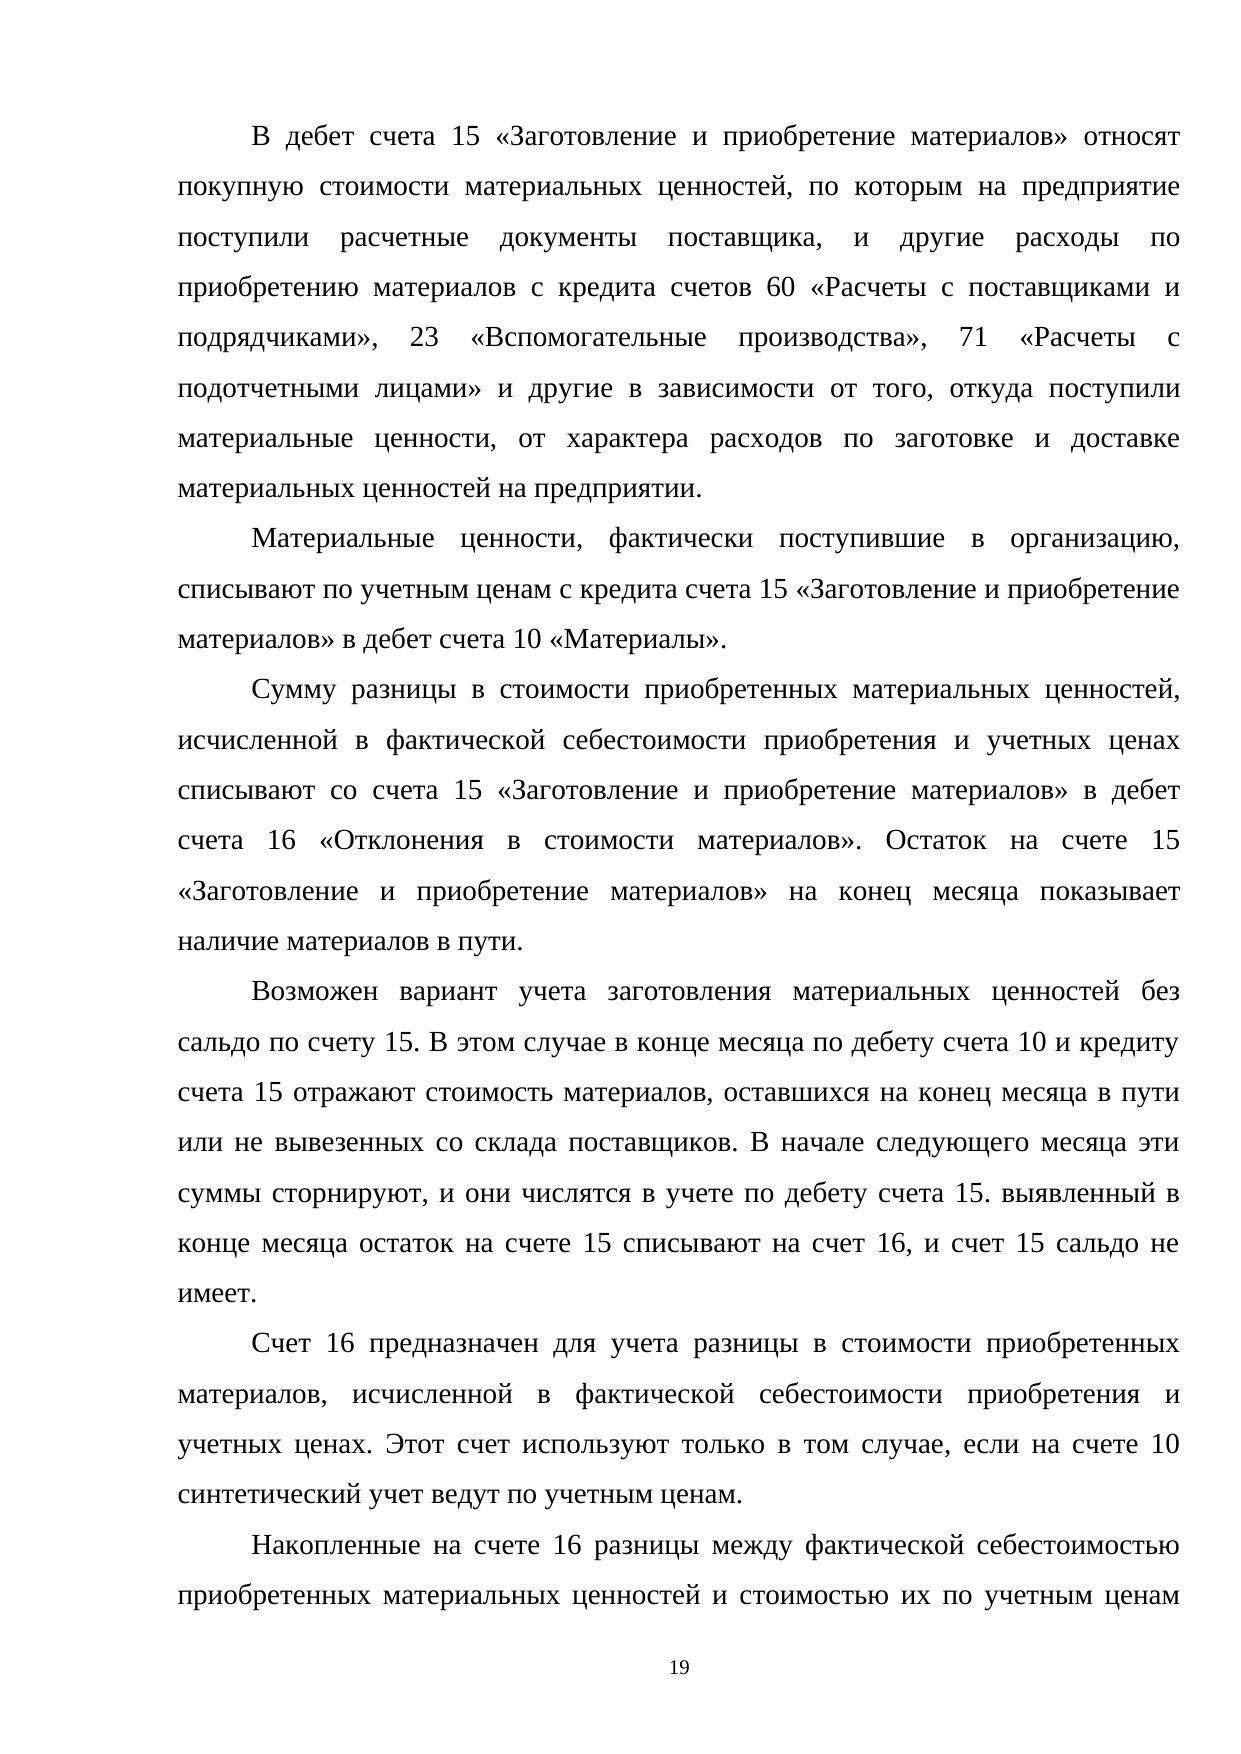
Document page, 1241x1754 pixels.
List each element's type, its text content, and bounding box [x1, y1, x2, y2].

text Сумму разницы в стоимости приобретенных материальных ценностей, исчисленной в фактической себестоимости приобретения и учетных ценах списывают со счета 15 «Заготовление и приобретение материалов» в дебет счета 16 «Отклонения в стоимости материалов». Остаток на счете 15 «Заготовление и приобретение материалов» на конец месяца показывает наличие материалов в пути. [177, 672, 1181, 957]
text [177, 1527, 1181, 1611]
text Материальные ценности, фактически поступившие в организацию, списывают по учетным ценам с кредита счета 15 «Заготовление и приобретение материалов» в дебет счета 10 «Материалы». [177, 521, 1181, 655]
text Счет 16 предназначен для учета разницы в стоимости приобретенных материалов, исчисленной в фактической себестоимости приобретения и учетных ценах. Этот счет используют только в том случае, если на счете 10 синтетический учет ведут по учетным ценам. [177, 1326, 1181, 1510]
text Возможен вариант учета заготовления материальных ценностей без сальдо по счету 15. В этом случае в конце месяца по дебету счета 10 и кредиту счета 15 отражают стоимость материалов, оставшихся на конец месяца в пути или не вывезенных со склада поставщиков. В начале следующего месяца эти суммы сторнируют, и они числятся в учете по дебету счета 15. выявленный в конце месяца остаток на счете 15 списывают на счет 16, и счет 15 сальдо не имеет. [177, 973, 1181, 1309]
text В дебет счета 15 «Заготовление и приобретение материалов» относят покупную стоимости материальных ценностей, по которым на предприятие поступили расчетные документы поставщика, и другие расходы по приобретению материалов с кредита счетов 60 «Расчеты с поставщиками и подрядчиками», 23 «Вспомогательные производства», 71 «Расчеты с подотчетными лицами» и другие в зависимости от того, откуда поступили материальные ценности, от характера расходов по заготовке и доставке материальных ценностей на предприятии. [177, 118, 1181, 504]
